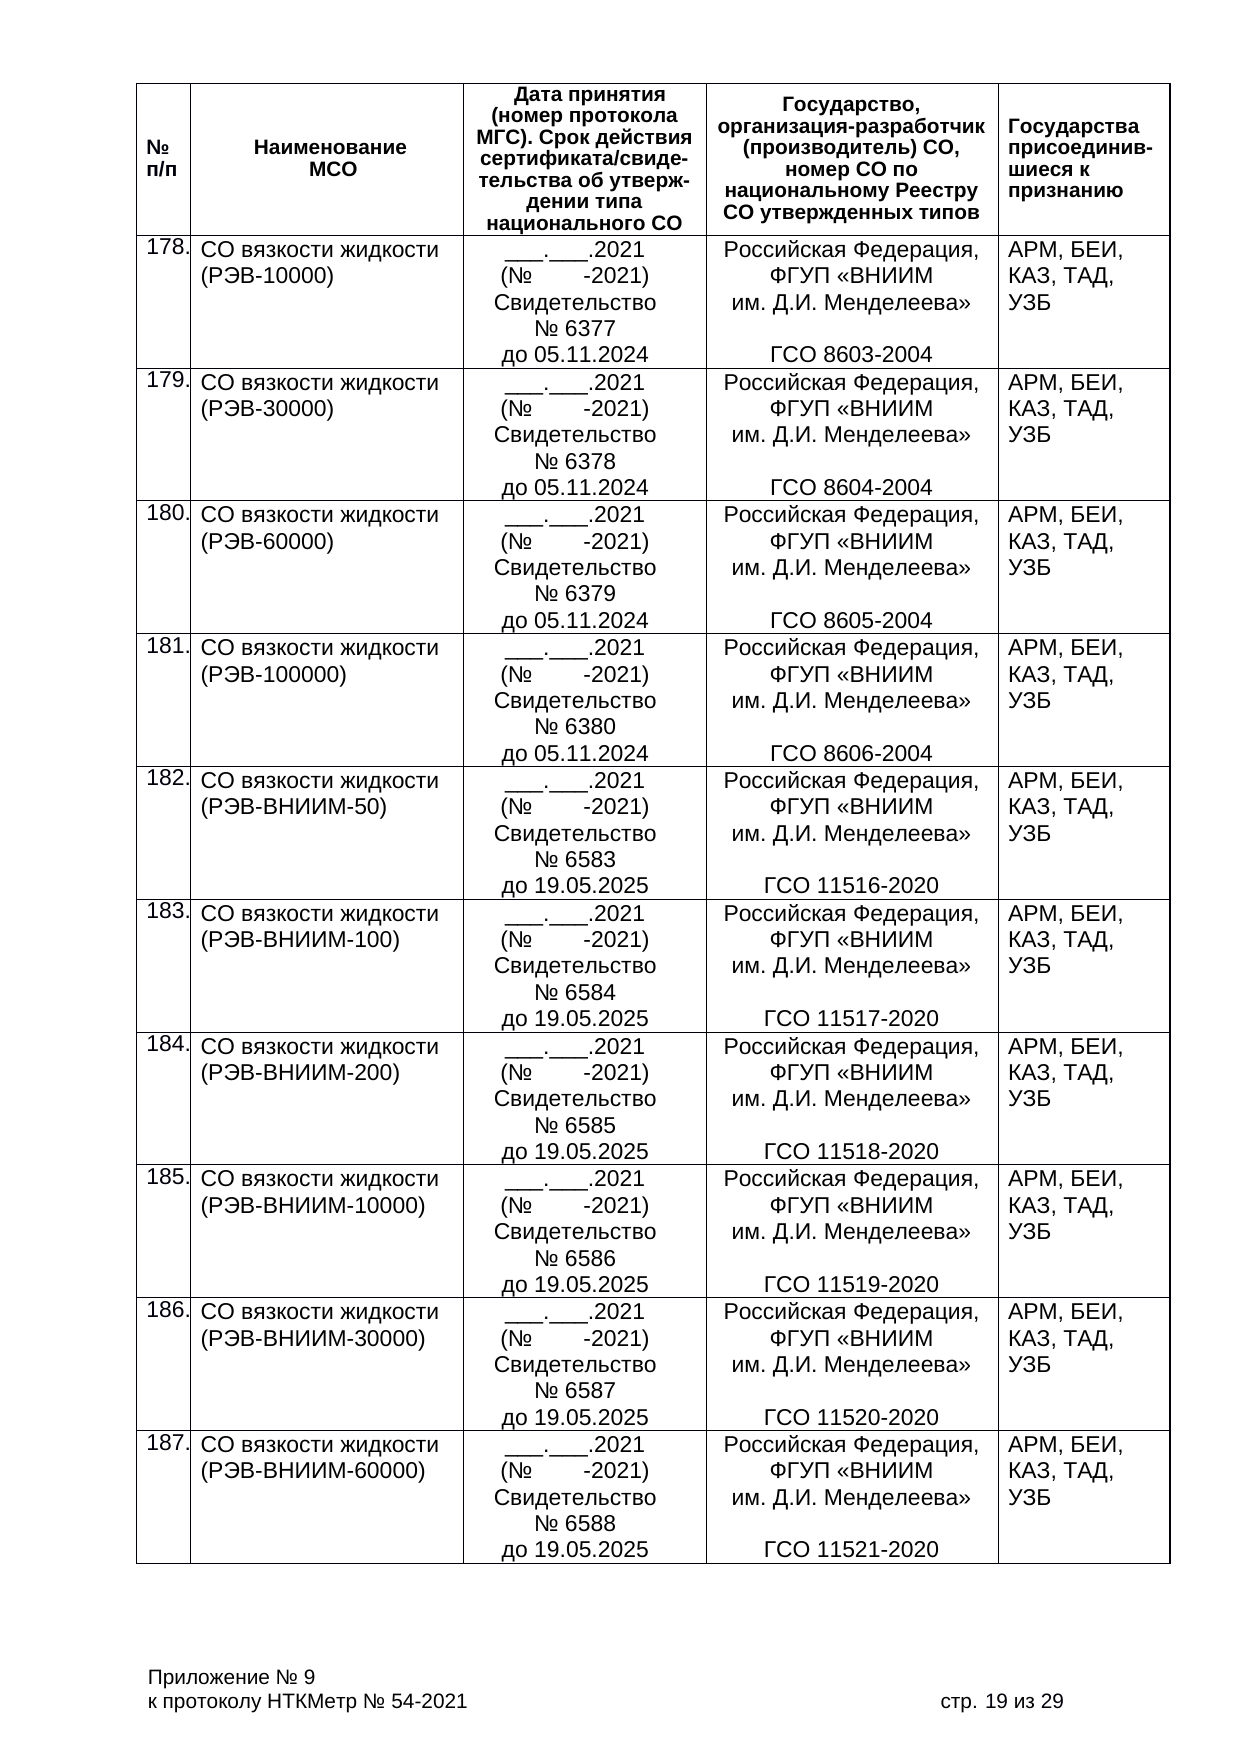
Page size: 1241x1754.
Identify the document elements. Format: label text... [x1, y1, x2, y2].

table_cell ___.___.2021 (№ -2021) Свидетельство № 6380 до 05.11.2024 [464, 634, 706, 766]
table_header Наименование МСО [191, 84, 463, 235]
table_cell ___.___.2021 (№ -2021) Свидетельство № 6588 до 19.05.2025 [464, 1431, 706, 1563]
table_cell Российская Федерация, ФГУП «ВНИИМ им. Д.И. Менделеева» ГСО 11521-2020 [707, 1431, 998, 1563]
table_cell АРМ, БЕИ, КАЗ, ТАД, УЗБ [999, 1431, 1169, 1563]
table_cell ___.___.2021 (№ -2021) Свидетельство № 6586 до 19.05.2025 [464, 1165, 706, 1297]
table_cell Российская Федерация, ФГУП «ВНИИМ им. Д.И. Менделеева» ГСО 11516-2020 [707, 767, 998, 899]
table_cell ___.___.2021 (№ -2021) Свидетельство № 6379 до 05.11.2024 [464, 501, 706, 633]
table_cell АРМ, БЕИ, КАЗ, ТАД, УЗБ [999, 1298, 1169, 1430]
table_cell СО вязкости жидкости (РЭВ-100000) [191, 634, 463, 766]
table_cell СО вязкости жидкости (РЭВ-10000) [191, 236, 463, 367]
table_cell [137, 1298, 190, 1430]
table_cell ___.___.2021 (№ -2021) Свидетельство № 6587 до 19.05.2025 [464, 1298, 706, 1430]
table_cell АРМ, БЕИ, КАЗ, ТАД, УЗБ [999, 767, 1169, 899]
table_cell СО вязкости жидкости (РЭВ-30000) [191, 369, 463, 500]
table_cell СО вязкости жидкости (РЭВ-ВНИИМ-100) [191, 900, 463, 1032]
table_cell ___.___.2021 (№ -2021) Свидетельство № 6378 до 05.11.2024 [464, 369, 706, 500]
table_cell Российская Федерация, ФГУП «ВНИИМ им. Д.И. Менделеева» ГСО 8606-2004 [707, 634, 998, 766]
table_cell ___.___.2021 (№ -2021) Свидетельство № 6377 до 05.11.2024 [464, 236, 706, 367]
table_cell СО вязкости жидкости (РЭВ-ВНИИМ-30000) [191, 1298, 463, 1430]
table_cell ___.___.2021 (№ -2021) Свидетельство № 6584 до 19.05.2025 [464, 900, 706, 1032]
table_cell [137, 767, 190, 899]
table_cell [137, 369, 190, 500]
table_header № п/п [137, 84, 190, 235]
table_cell [137, 900, 190, 1032]
table_cell АРМ, БЕИ, КАЗ, ТАД, УЗБ [999, 369, 1169, 500]
table_cell [137, 1033, 190, 1164]
table_cell Российская Федерация, ФГУП «ВНИИМ им. Д.И. Менделеева» ГСО 11519-2020 [707, 1165, 998, 1297]
table_cell ___.___.2021 (№ -2021) Свидетельство № 6583 до 19.05.2025 [464, 767, 706, 899]
table_header Государство, организация-разработчик (производитель) СО, номер СО по национальному Реестру СО утвержденных типов [707, 84, 998, 235]
table_cell [137, 1165, 190, 1297]
table_cell [137, 236, 190, 367]
table_cell АРМ, БЕИ, КАЗ, ТАД, УЗБ [999, 501, 1169, 633]
table_cell СО вязкости жидкости (РЭВ-60000) [191, 501, 463, 633]
table_cell СО вязкости жидкости (РЭВ-ВНИИМ-10000) [191, 1165, 463, 1297]
table_cell Российская Федерация, ФГУП «ВНИИМ им. Д.И. Менделеева» ГСО 8605-2004 [707, 501, 998, 633]
table_cell Российская Федерация, ФГУП «ВНИИМ им. Д.И. Менделеева» ГСО 11518-2020 [707, 1033, 998, 1164]
table_cell АРМ, БЕИ, КАЗ, ТАД, УЗБ [999, 1033, 1169, 1164]
table_cell ___.___.2021 (№ -2021) Свидетельство № 6585 до 19.05.2025 [464, 1033, 706, 1164]
table_header Дата принятия (номер протокола МГС). Срок действия сертификата/свиде-тельства об утверж-дении типа национального СО [464, 84, 706, 235]
table_cell [137, 501, 190, 633]
table_cell АРМ, БЕИ, КАЗ, ТАД, УЗБ [999, 634, 1169, 766]
table_cell СО вязкости жидкости (РЭВ-ВНИИМ-50) [191, 767, 463, 899]
table_cell СО вязкости жидкости (РЭВ-ВНИИМ-60000) [191, 1431, 463, 1563]
table_header Государства присоединив-шиеся к признанию [999, 84, 1169, 235]
table_cell Российская Федерация, ФГУП «ВНИИМ им. Д.И. Менделеева» ГСО 11517-2020 [707, 900, 998, 1032]
table_cell [137, 1431, 190, 1563]
table_cell АРМ, БЕИ, КАЗ, ТАД, УЗБ [999, 900, 1169, 1032]
table_cell АРМ, БЕИ, КАЗ, ТАД, УЗБ [999, 1165, 1169, 1297]
table_cell АРМ, БЕИ, КАЗ, ТАД, УЗБ [999, 236, 1169, 367]
table_cell СО вязкости жидкости (РЭВ-ВНИИМ-200) [191, 1033, 463, 1164]
table_cell [137, 634, 190, 766]
table_cell Российская Федерация, ФГУП «ВНИИМ им. Д.И. Менделеева» ГСО 11520-2020 [707, 1298, 998, 1430]
table_cell Российская Федерация, ФГУП «ВНИИМ им. Д.И. Менделеева» ГСО 8603-2004 [707, 236, 998, 367]
table_cell Российская Федерация, ФГУП «ВНИИМ им. Д.И. Менделеева» ГСО 8604-2004 [707, 369, 998, 500]
